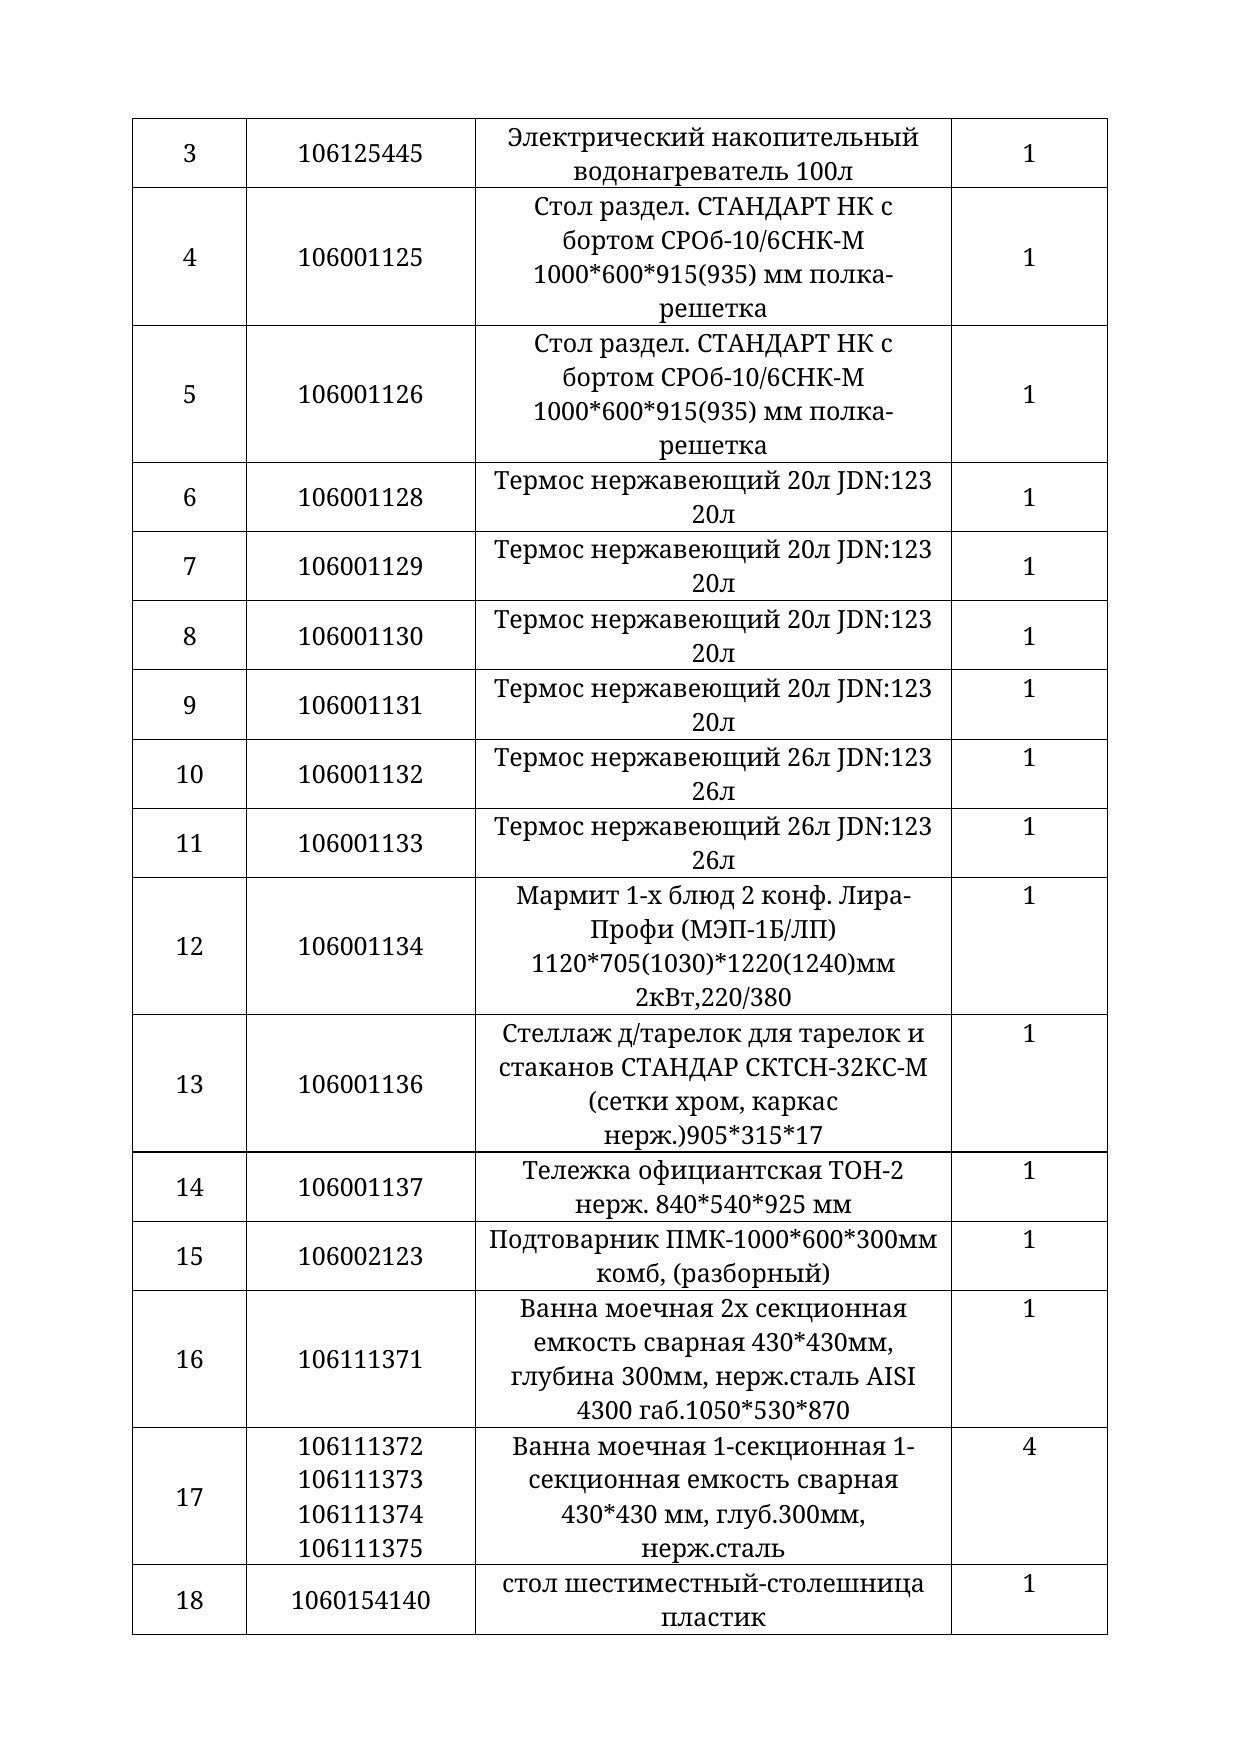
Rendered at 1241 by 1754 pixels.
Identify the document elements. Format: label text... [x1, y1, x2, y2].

table_cell Термос нержавеющий 20л JDN:123 20л [476, 532, 951, 600]
table_cell 16 [133, 1291, 246, 1427]
table_cell Электрический накопительный водонагреватель 100л [476, 119, 951, 187]
table_cell 11 [133, 809, 246, 877]
table_cell 106001126 [247, 326, 475, 462]
table_cell 1 [952, 670, 1107, 738]
table_cell 17 [133, 1428, 246, 1564]
table_cell 1 [952, 188, 1107, 324]
table_cell Термос нержавеющий 26л JDN:123 26л [476, 809, 951, 877]
table_cell 106001125 [247, 188, 475, 324]
table_cell 1 [952, 326, 1107, 462]
table_cell 6 [133, 463, 246, 531]
table_cell 1060154140 [247, 1565, 475, 1633]
table_cell 10 [133, 740, 246, 808]
table_cell Тележка официантская ТОН-2 нерж. 840*540*925 мм [476, 1153, 951, 1221]
table_cell 1 [952, 119, 1107, 187]
table_cell 106001129 [247, 532, 475, 600]
table_cell Ванна моечная 2х секционная емкость сварная 430*430мм, глубина 300мм, нерж.сталь AISI 4300 габ.1050*530*870 [476, 1291, 951, 1427]
table_cell 4 [952, 1428, 1107, 1564]
table_cell 1 [952, 463, 1107, 531]
table_cell 1 [952, 1015, 1107, 1151]
table_cell стол шестиместный-столешница пластик [476, 1565, 951, 1633]
table_cell 106001128 [247, 463, 475, 531]
table_cell Термос нержавеющий 26л JDN:123 26л [476, 740, 951, 808]
table_cell Термос нержавеющий 20л JDN:123 20л [476, 463, 951, 531]
table_cell 1 [952, 601, 1107, 669]
table_cell 5 [133, 326, 246, 462]
table_cell 1 [952, 740, 1107, 808]
table_cell 106001136 [247, 1015, 475, 1151]
table_cell 106001132 [247, 740, 475, 808]
table_cell Стол раздел. СТАНДАРТ НК с бортом СРОб-10/6СНК-М 1000*600*915(935) мм полка-решетка [476, 188, 951, 324]
table_cell 106111371 [247, 1291, 475, 1427]
table_cell 7 [133, 532, 246, 600]
table_cell 106001131 [247, 670, 475, 738]
table_cell Подтоварник ПМК-1000*600*300мм комб, (разборный) [476, 1222, 951, 1290]
table_cell 106001137 [247, 1153, 475, 1221]
table_cell 18 [133, 1565, 246, 1633]
table_cell Термос нержавеющий 20л JDN:123 20л [476, 670, 951, 738]
table_cell Стол раздел. СТАНДАРТ НК с бортом СРОб-10/6СНК-М 1000*600*915(935) мм полка-решетка [476, 326, 951, 462]
table_cell 1 [952, 1291, 1107, 1427]
table_cell 12 [133, 878, 246, 1014]
table_cell 8 [133, 601, 246, 669]
table_cell 13 [133, 1015, 246, 1151]
table_cell 1 [952, 1153, 1107, 1221]
table_cell 1 [952, 809, 1107, 877]
table_cell 4 [133, 188, 246, 324]
table_cell 1 [952, 878, 1107, 1014]
table_cell 106002123 [247, 1222, 475, 1290]
table_cell 15 [133, 1222, 246, 1290]
table_cell 1 [952, 1565, 1107, 1633]
table_cell Термос нержавеющий 20л JDN:123 20л [476, 601, 951, 669]
table_cell 9 [133, 670, 246, 738]
table_cell 106125445 [247, 119, 475, 187]
table_cell 3 [133, 119, 246, 187]
table_cell Стеллаж д/тарелок для тарелок и стаканов СТАНДАР СКТСН-32КС-М (сетки хром, каркас нерж.)905*315*17 [476, 1015, 951, 1151]
table_cell 14 [133, 1153, 246, 1221]
table_cell 1 [952, 1222, 1107, 1290]
table_cell 106001134 [247, 878, 475, 1014]
table_cell 106001133 [247, 809, 475, 877]
table_cell Мармит 1-х блюд 2 конф. Лира-Профи (МЭП-1Б/ЛП) 1120*705(1030)*1220(1240)мм 2кВт,220/380 [476, 878, 951, 1014]
table_cell 106001130 [247, 601, 475, 669]
table_cell 1 [952, 532, 1107, 600]
table_cell Ванна моечная 1-секционная 1-секционная емкость сварная 430*430 мм, глуб.300мм, нерж.сталь [476, 1428, 951, 1564]
table_cell 106111372 106111373 106111374 106111375 [247, 1428, 475, 1564]
